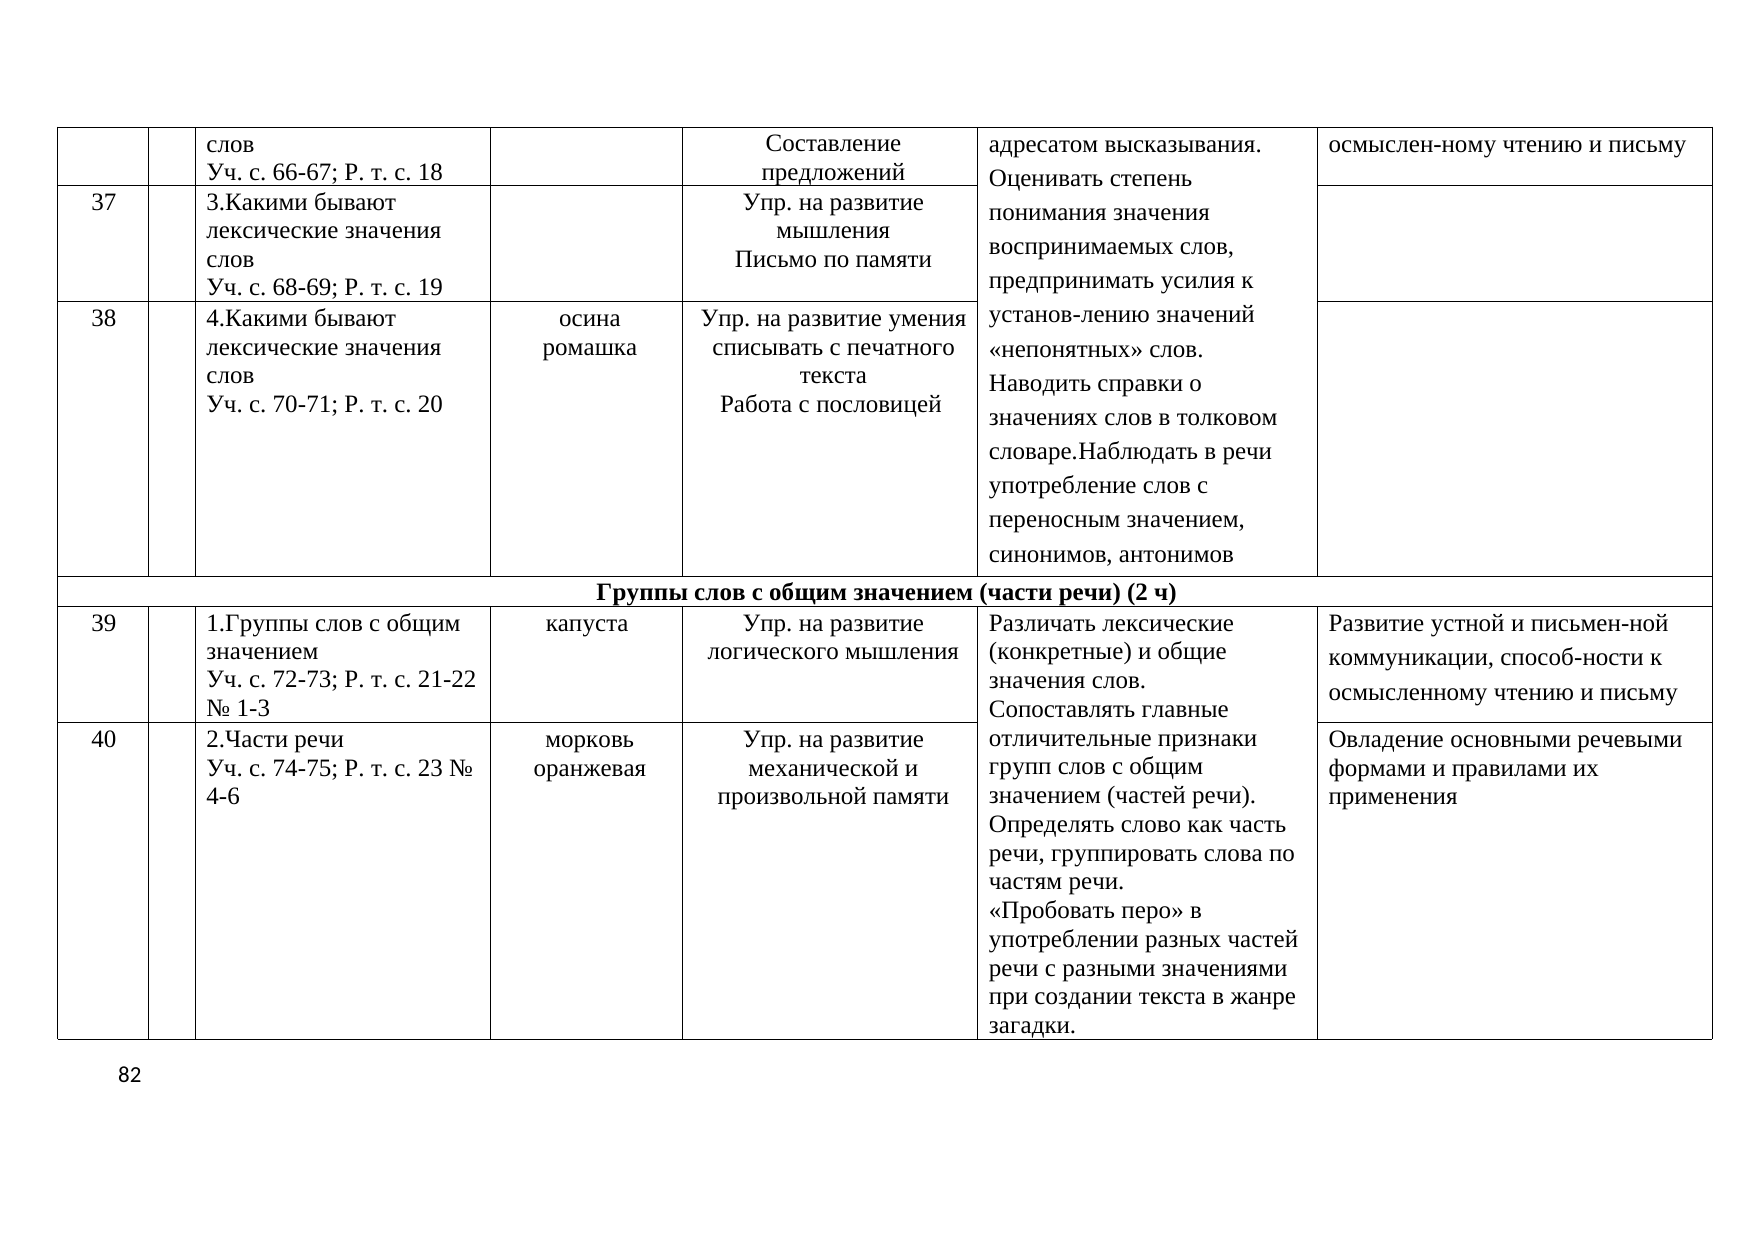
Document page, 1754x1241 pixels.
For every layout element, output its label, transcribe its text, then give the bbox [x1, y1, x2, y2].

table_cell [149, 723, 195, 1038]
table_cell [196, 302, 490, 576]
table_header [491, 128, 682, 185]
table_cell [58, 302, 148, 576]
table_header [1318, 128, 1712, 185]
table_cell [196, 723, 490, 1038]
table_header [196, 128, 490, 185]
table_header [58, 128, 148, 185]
text 82 [118, 1060, 1715, 1088]
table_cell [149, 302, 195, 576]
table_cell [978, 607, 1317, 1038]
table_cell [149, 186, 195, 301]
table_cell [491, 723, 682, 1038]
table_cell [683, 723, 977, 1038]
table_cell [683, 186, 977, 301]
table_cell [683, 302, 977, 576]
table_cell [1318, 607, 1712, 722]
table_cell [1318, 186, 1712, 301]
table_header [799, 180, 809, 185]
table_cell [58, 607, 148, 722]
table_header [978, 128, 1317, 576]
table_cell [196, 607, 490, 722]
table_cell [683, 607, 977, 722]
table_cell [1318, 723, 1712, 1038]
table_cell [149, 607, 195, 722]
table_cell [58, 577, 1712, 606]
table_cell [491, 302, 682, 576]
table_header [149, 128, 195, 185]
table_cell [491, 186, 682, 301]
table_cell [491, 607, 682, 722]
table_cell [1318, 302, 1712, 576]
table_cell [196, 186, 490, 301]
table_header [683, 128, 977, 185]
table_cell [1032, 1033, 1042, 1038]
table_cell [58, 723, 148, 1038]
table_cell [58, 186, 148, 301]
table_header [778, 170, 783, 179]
